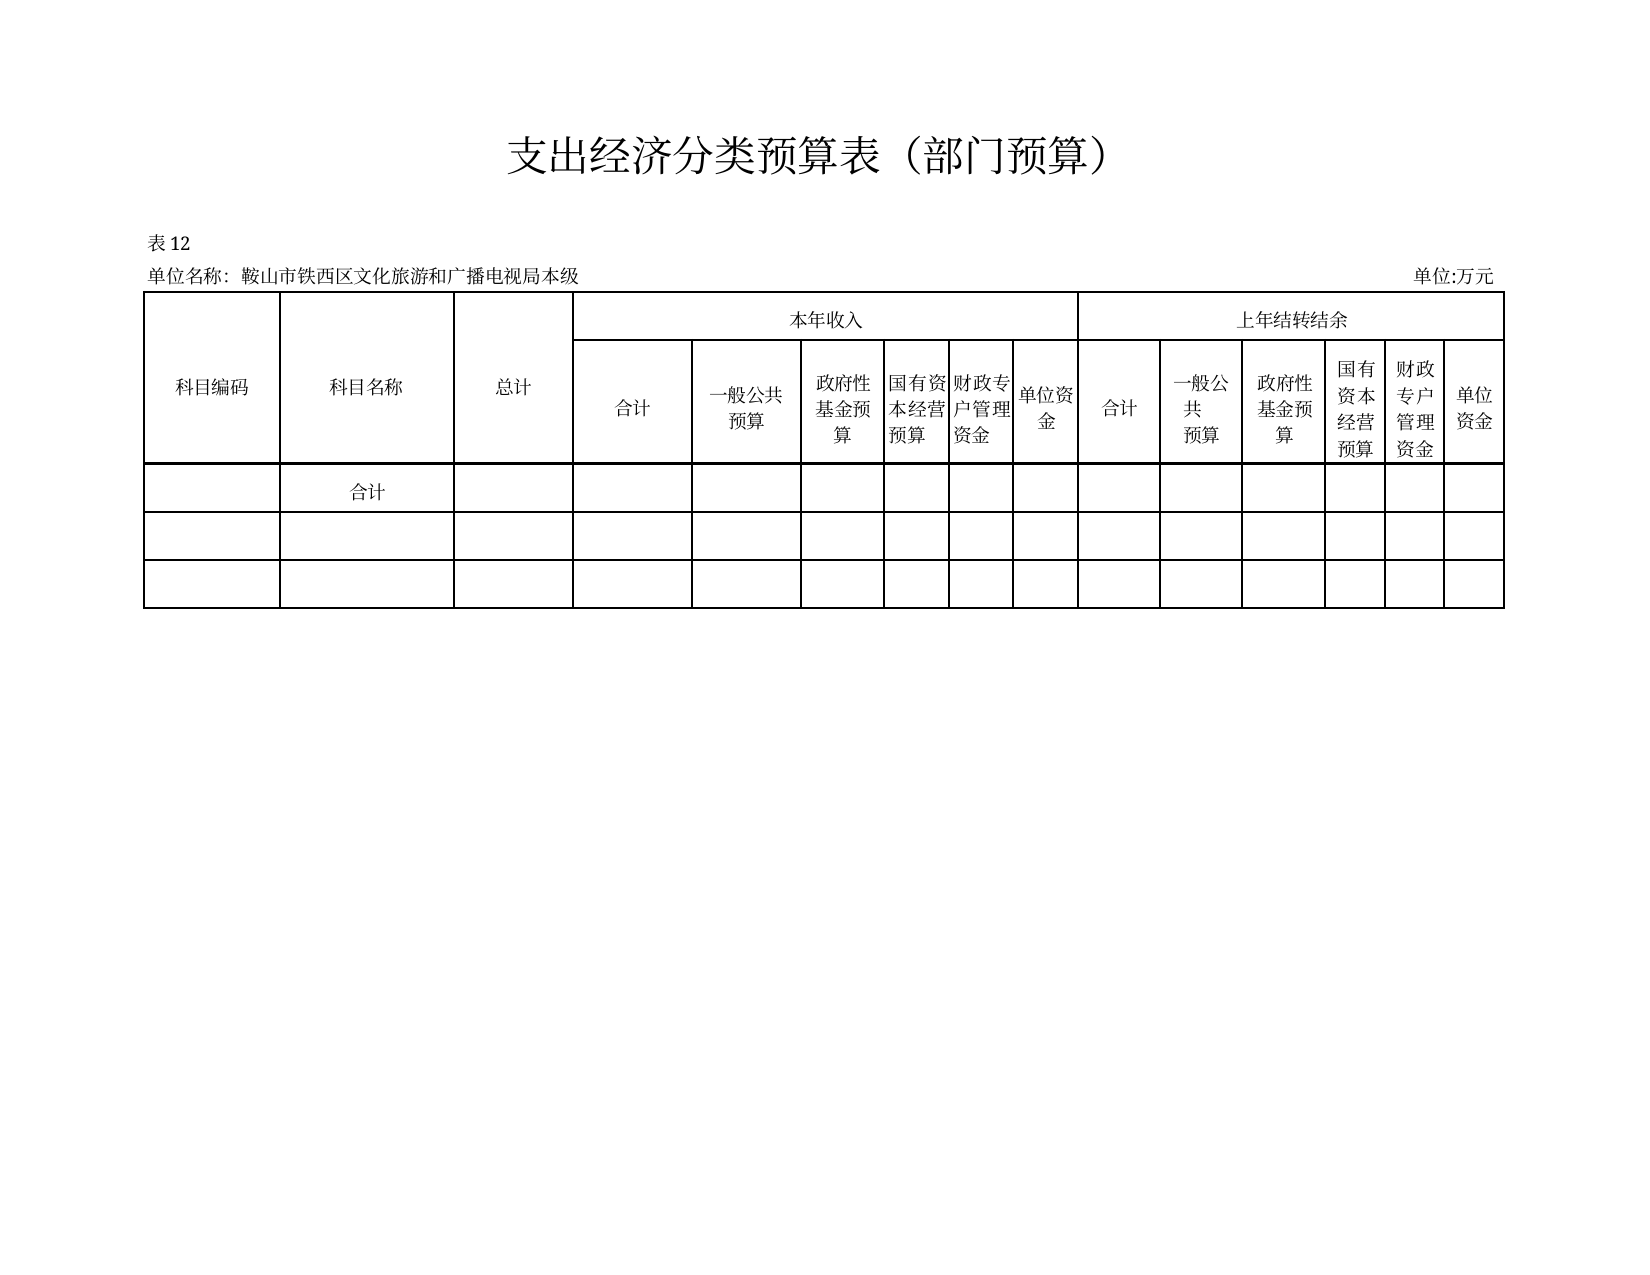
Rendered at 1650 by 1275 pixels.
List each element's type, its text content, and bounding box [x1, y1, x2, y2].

table_cell [455, 513, 572, 559]
table_cell 单位资金 [1445, 341, 1503, 462]
text 单位名称：鞍山市铁西区文化旅游和广播电视局本级 单位:万元 [147, 262, 1577, 288]
table_cell [574, 513, 691, 559]
table_cell [1326, 513, 1384, 559]
table_cell [1386, 465, 1443, 511]
table_cell [1243, 465, 1324, 511]
table_cell 合计 [281, 465, 453, 511]
table_cell [802, 513, 883, 559]
table_cell [950, 561, 1012, 607]
table_cell 一般公共 预算 [1161, 341, 1241, 462]
table_cell [885, 513, 948, 559]
table_cell [1326, 561, 1384, 607]
table_cell [885, 561, 948, 607]
table_cell [1014, 561, 1077, 607]
table_header 科目名称 [281, 293, 453, 462]
table_cell [145, 465, 279, 511]
table_cell 单位资金 [1014, 341, 1077, 462]
table_cell [1161, 513, 1241, 559]
table_cell [281, 561, 453, 607]
table_cell [1386, 513, 1443, 559]
table_cell [950, 465, 1012, 511]
table_cell [802, 465, 883, 511]
table_cell 政府性基金预算 [802, 341, 883, 462]
table_header 本年收入 [574, 293, 1077, 339]
table_cell [145, 513, 279, 559]
table_cell [1445, 465, 1503, 511]
table_cell [1079, 561, 1159, 607]
table_cell 国有资本经营预算 [1326, 341, 1384, 462]
table_cell [455, 561, 572, 607]
table_cell [950, 513, 1012, 559]
table_cell [1014, 513, 1077, 559]
table_cell [802, 561, 883, 607]
table_cell [145, 561, 279, 607]
table_header 总计 [455, 293, 572, 462]
table_cell [693, 465, 800, 511]
table_cell 财政专户管理资金 [1386, 341, 1443, 462]
table_cell [1386, 561, 1443, 607]
table_cell [1079, 513, 1159, 559]
table_cell [885, 465, 948, 511]
table_cell [1445, 513, 1503, 559]
table_cell [693, 561, 800, 607]
table_cell [281, 513, 453, 559]
table_cell [1445, 561, 1503, 607]
table_cell 合计 [1079, 341, 1159, 462]
table_cell [574, 465, 691, 511]
table_cell 政府性基金预算 [1243, 341, 1324, 462]
table_cell [1243, 513, 1324, 559]
table_header 科目编码 [145, 293, 279, 462]
table_cell [1014, 465, 1077, 511]
table_cell [1161, 465, 1241, 511]
table_cell [1161, 561, 1241, 607]
table_cell [574, 561, 691, 607]
text 表12 [147, 228, 1577, 255]
table_cell [1243, 561, 1324, 607]
table_header 上年结转结余 [1079, 293, 1503, 339]
table_cell 国有资本经营预算 [885, 341, 948, 462]
table_cell [1079, 465, 1159, 511]
table_cell 一般公共预算 [693, 341, 800, 462]
table_cell [455, 465, 572, 511]
table_cell [693, 513, 800, 559]
table_cell 合计 [574, 341, 691, 462]
table_cell [1326, 465, 1384, 511]
table_cell 财政专户管理资金 [950, 341, 1012, 462]
